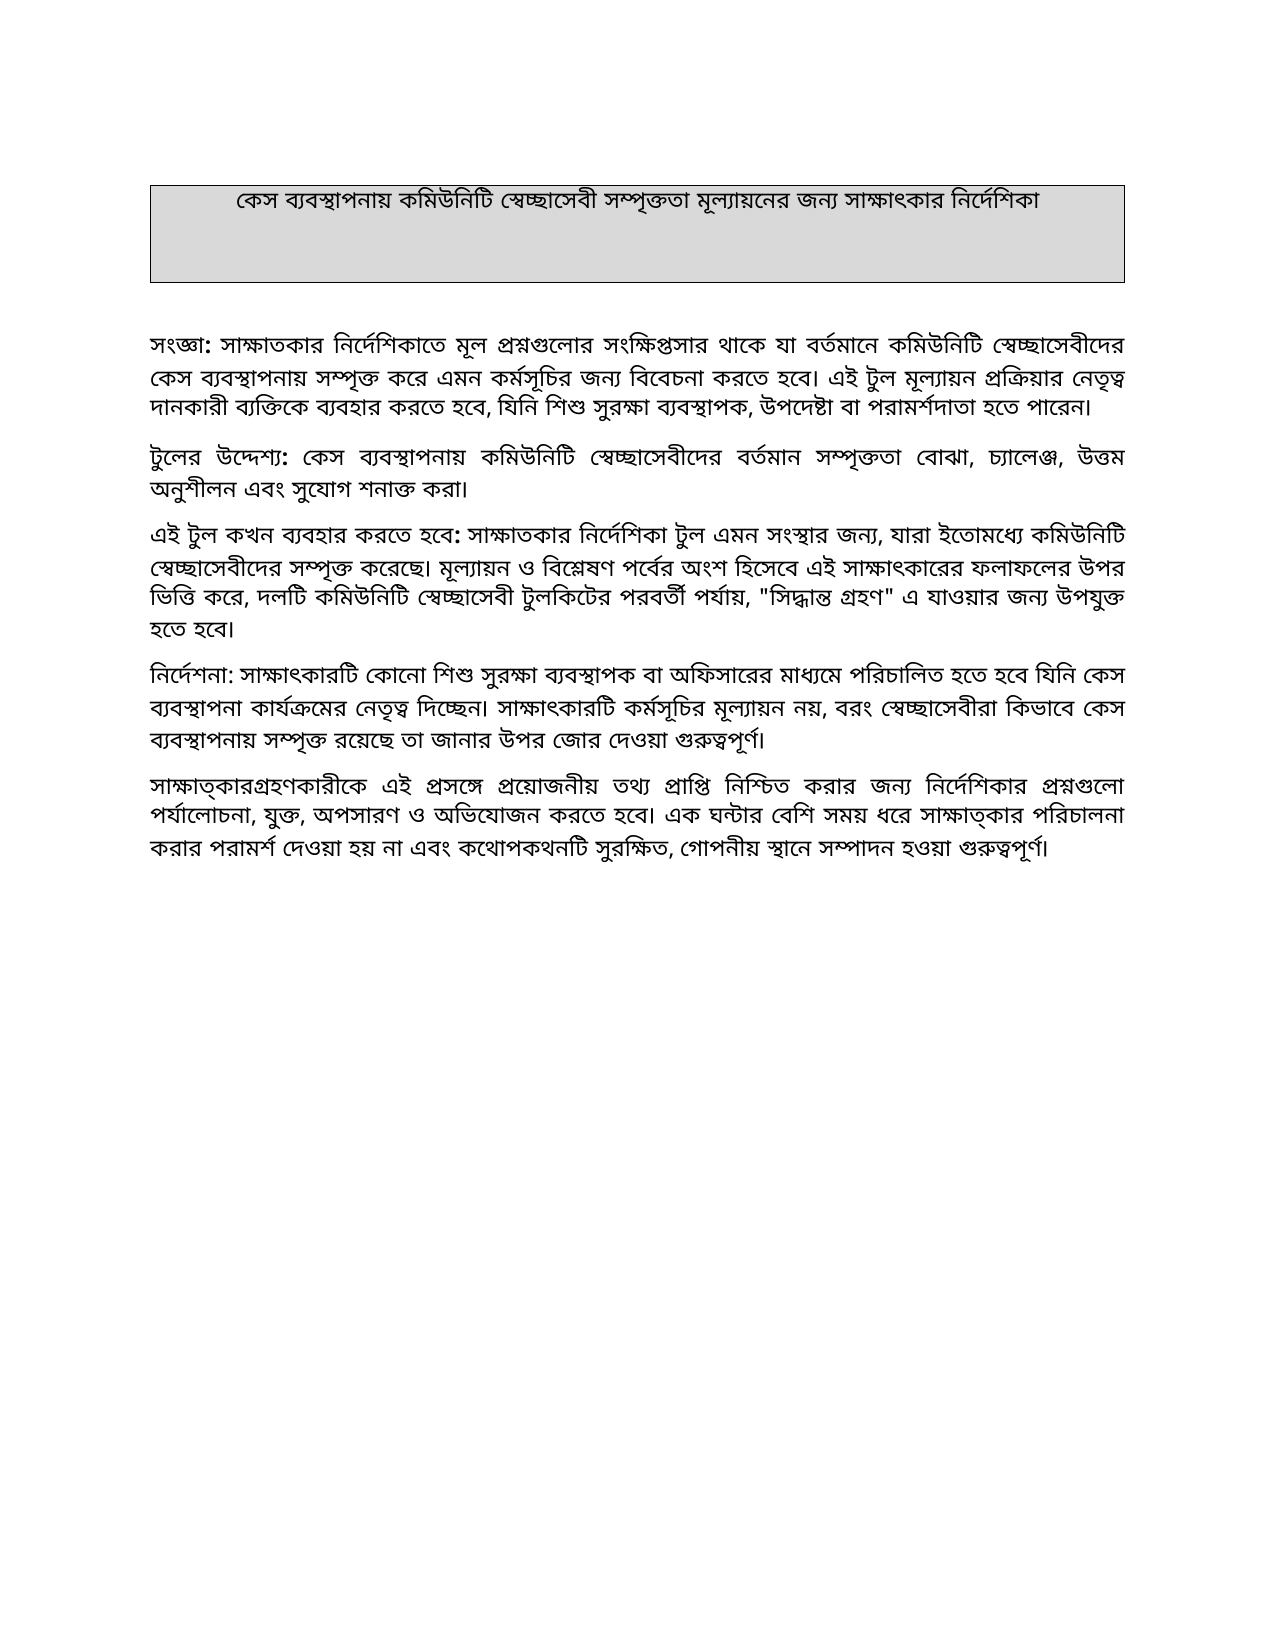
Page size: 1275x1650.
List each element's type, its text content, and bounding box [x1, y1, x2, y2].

text এই টুল কখন ব্যবহার করতে হবে: সাক্ষাতকার নির্দেশিকা টুল এমন সংস্থার জন্য, যারা ইতোমধ্যে কমিউনিটি স্বেচ্ছাসেবীদের সম্পৃক্ত করেছে। মূল্যায়ন ও বিশ্লেষণ পর্বের অংশ হিসেবে এই সাক্ষাৎকারের ফলাফলের উপর ভিত্তি করে, দলটি কমিউনিটি স্বেচ্ছাসেবী টুলকিটের পরবর্তী পর্যায়, "সিদ্ধান্ত গ্রহণ" এ যাওয়ার জন্য উপযুক্ত হতে হবে। [150, 522, 1125, 643]
table_header কেস ব্যবস্থাপনায় কমিউনিটি স্বেচ্ছাসেবী সম্পৃক্ততা মূল্যায়নের জন্য সাক্ষাৎকার নির্দেশিকা [151, 186, 1124, 282]
text টুলের উদ্দেশ্য: কেস ব্যবস্থাপনায় কমিউনিটি স্বেচ্ছাসেবীদের বর্তমান সম্পৃক্ততা বোঝা, চ্যালেঞ্জ, উত্তম অনুশীলন এবং সুযোগ শনাক্ত করা। [150, 444, 1125, 503]
text সংজ্ঞা: সাক্ষাতকার নির্দেশিকাতে মূল প্রশ্নগুলোর সংক্ষিপ্তসার থাকে যা বর্তমানে কমিউনিটি স্বেচ্ছাসেবীদের কেস ব্যবস্থাপনায় সম্পৃক্ত করে এমন কর্মসূচির জন্য বিবেচনা করতে হবে। এই টুল মূল্যায়ন প্রক্রিয়ার নেতৃত্ব দানকারী ব্যক্তিকে ব্যবহার করতে হবে, যিনি শিশু সুরক্ষা ব্যবস্থাপক, উপদেষ্টা বা পরামর্শদাতা হতে পারেন। [150, 332, 1125, 425]
text নির্দেশনা: সাক্ষাৎকারটি কোনো শিশু সুরক্ষা ব্যবস্থাপক বা অফিসারের মাধ্যমে পরিচালিত হতে হবে যিনি কেস ব্যবস্থাপনা কার্যক্রমের নেতৃত্ব দিচ্ছেন। সাক্ষাৎকারটি কর্মসূচির মূল্যায়ন নয়, বরং স্বেচ্ছাসেবীরা কিভাবে কেস ব্যবস্থাপনায় সম্পৃক্ত রয়েছে তা জানার উপর জোর দেওয়া গুরুত্বপূর্ণ। [150, 662, 1125, 754]
text সাক্ষাত্কারগ্রহণকারীকে এই প্রসঙ্গে প্রয়োজনীয় তথ্য প্রাপ্তি নিশ্চিত করার জন্য নির্দেশিকার প্রশ্নগুলো পর্যালোচনা, যুক্ত, অপসারণ ও অভিযোজন করতে হবে। এক ঘন্টার বেশি সময় ধরে সাক্ষাত্কার পরিচালনা করার পরামর্শ দেওয়া হয় না এবং কথোপকথনটি সুরক্ষিত, গোপনীয় স্থানে সম্পাদন হওয়া গুরুত্বপূর্ণ। [150, 773, 1125, 866]
